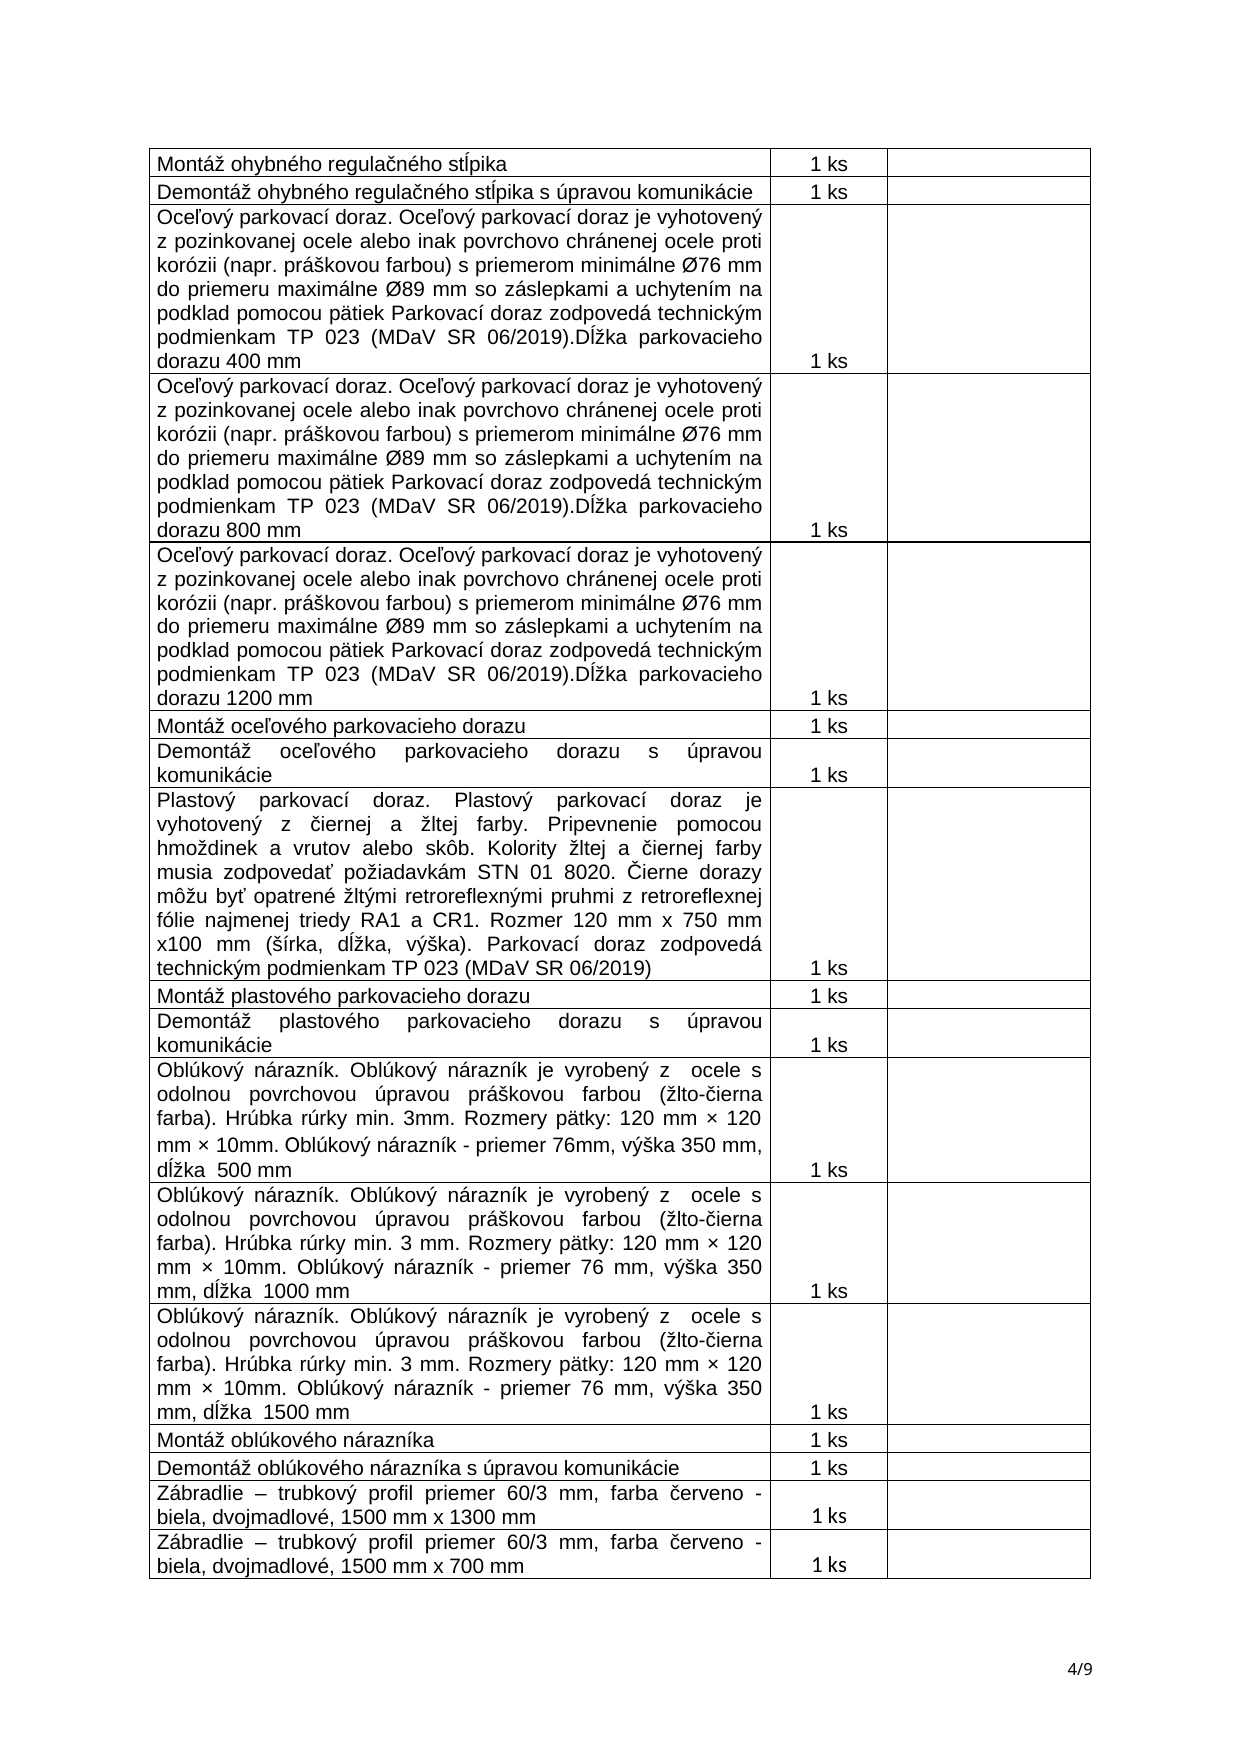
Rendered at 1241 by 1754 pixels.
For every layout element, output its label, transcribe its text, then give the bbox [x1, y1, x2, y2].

table_cell 1 ks [771, 1304, 887, 1423]
table_cell Demontáž plastového parkovacieho dorazu s úpravou komunikácie [150, 1009, 770, 1057]
table_cell [888, 1183, 1090, 1303]
table_cell Plastový parkovací doraz. Plastový parkovací doraz je vyhotovený z čiernej a žltej farby. Pripevnenie pomocou hmoždinek a vrutov alebo skôb. Kolority žltej a čiernej farby musia zodpovedať požiadavkám STN 01 8020. Čierne dorazy môžu byť opatrené žltými retroreflexnými pruhmi z retroreflexnej fólie najmenej triedy RA1 a CR1. Rozmer 120 mm x 750 mm x100 mm (šírka, dĺžka, výška). Parkovací doraz zodpovedá technickým podmienkam TP 023 (MDaV SR 06/2019) [150, 788, 770, 980]
table_cell [888, 177, 1090, 204]
table_cell [888, 543, 1090, 710]
table_cell Demontáž oblúkového nárazníka s úpravou komunikácie [150, 1453, 770, 1480]
table_cell 1 ks [771, 1481, 887, 1529]
table_cell [888, 739, 1090, 787]
table_cell [888, 1304, 1090, 1423]
table_cell Montáž plastového parkovacieho dorazu [150, 981, 770, 1008]
table_cell 1 ks [771, 981, 887, 1008]
table_cell [888, 711, 1090, 738]
table_cell Oceľový parkovací doraz. Oceľový parkovací doraz je vyhotovený z pozinkovanej ocele alebo inak povrchovo chránenej ocele proti korózii (napr. práškovou farbou) s priemerom minimálne Ø76 mm do priemeru maximálne Ø89 mm so záslepkami a uchytením na podklad pomocou pätiek Parkovací doraz zodpovedá technickým podmienkam TP 023 (MDaV SR 06/2019).Dĺžka parkovacieho dorazu 400 mm [150, 205, 770, 373]
table_cell [888, 1453, 1090, 1480]
table_cell [888, 1481, 1090, 1529]
table_cell Montáž ohybného regulačného stĺpika [150, 149, 770, 176]
table_cell 1 ks [771, 205, 887, 373]
table_cell 1 ks [771, 1453, 887, 1480]
table_cell 1 ks [771, 1530, 887, 1578]
table_cell 1 ks [771, 374, 887, 541]
table_cell Zábradlie – trubkový profil priemer 60/3 mm, farba červeno - biela, dvojmadlové, 1500 mm x 700 mm [150, 1530, 770, 1578]
table_cell [888, 1530, 1090, 1578]
table_cell [888, 1009, 1090, 1057]
table_cell Montáž oceľového parkovacieho dorazu [150, 711, 770, 738]
table_cell Demontáž oceľového parkovacieho dorazu s úpravou komunikácie [150, 739, 770, 787]
table_cell 1 ks [771, 1009, 887, 1057]
table_cell [888, 1425, 1090, 1452]
table_cell Oblúkový nárazník. Oblúkový nárazník je vyrobený z ocele s odolnou povrchovou úpravou práškovou farbou (žlto-čierna farba). Hrúbka rúrky min. 3mm. Rozmery pätky: 120 mm × 120 mm × 10mm. Oblúkový nárazník - priemer 76mm, výška 350 mm, dĺžka 500 mm [150, 1058, 770, 1182]
table_cell [888, 981, 1090, 1008]
table_cell Oceľový parkovací doraz. Oceľový parkovací doraz je vyhotovený z pozinkovanej ocele alebo inak povrchovo chránenej ocele proti korózii (napr. práškovou farbou) s priemerom minimálne Ø76 mm do priemeru maximálne Ø89 mm so záslepkami a uchytením na podklad pomocou pätiek Parkovací doraz zodpovedá technickým podmienkam TP 023 (MDaV SR 06/2019).Dĺžka parkovacieho dorazu 1200 mm [150, 543, 770, 710]
table_cell Oceľový parkovací doraz. Oceľový parkovací doraz je vyhotovený z pozinkovanej ocele alebo inak povrchovo chránenej ocele proti korózii (napr. práškovou farbou) s priemerom minimálne Ø76 mm do priemeru maximálne Ø89 mm so záslepkami a uchytením na podklad pomocou pätiek Parkovací doraz zodpovedá technickým podmienkam TP 023 (MDaV SR 06/2019).Dĺžka parkovacieho dorazu 800 mm [150, 374, 770, 541]
table_cell 1 ks [771, 1058, 887, 1182]
table_cell Montáž oblúkového nárazníka [150, 1425, 770, 1452]
table_cell Zábradlie – trubkový profil priemer 60/3 mm, farba červeno - biela, dvojmadlové, 1500 mm x 1300 mm [150, 1481, 770, 1529]
table_cell [888, 149, 1090, 176]
table_cell [888, 1058, 1090, 1182]
table_cell 1 ks [771, 149, 887, 176]
table_cell 1 ks [771, 739, 887, 787]
table_cell 1 ks [771, 543, 887, 710]
table_cell 1 ks [771, 788, 887, 980]
table_cell [888, 374, 1090, 541]
table_cell Oblúkový nárazník. Oblúkový nárazník je vyrobený z ocele s odolnou povrchovou úpravou práškovou farbou (žlto-čierna farba). Hrúbka rúrky min. 3 mm. Rozmery pätky: 120 mm × 120 mm × 10mm. Oblúkový nárazník - priemer 76 mm, výška 350 mm, dĺžka 1000 mm [150, 1183, 770, 1303]
table_cell 1 ks [771, 1183, 887, 1303]
table_cell [888, 205, 1090, 373]
table_cell 1 ks [771, 177, 887, 204]
table_cell 1 ks [771, 711, 887, 738]
table_cell Oblúkový nárazník. Oblúkový nárazník je vyrobený z ocele s odolnou povrchovou úpravou práškovou farbou (žlto-čierna farba). Hrúbka rúrky min. 3 mm. Rozmery pätky: 120 mm × 120 mm × 10mm. Oblúkový nárazník - priemer 76 mm, výška 350 mm, dĺžka 1500 mm [150, 1304, 770, 1423]
table_cell [888, 788, 1090, 980]
table_cell 1 ks [771, 1425, 887, 1452]
table_cell Demontáž ohybného regulačného stĺpika s úpravou komunikácie [150, 177, 770, 204]
